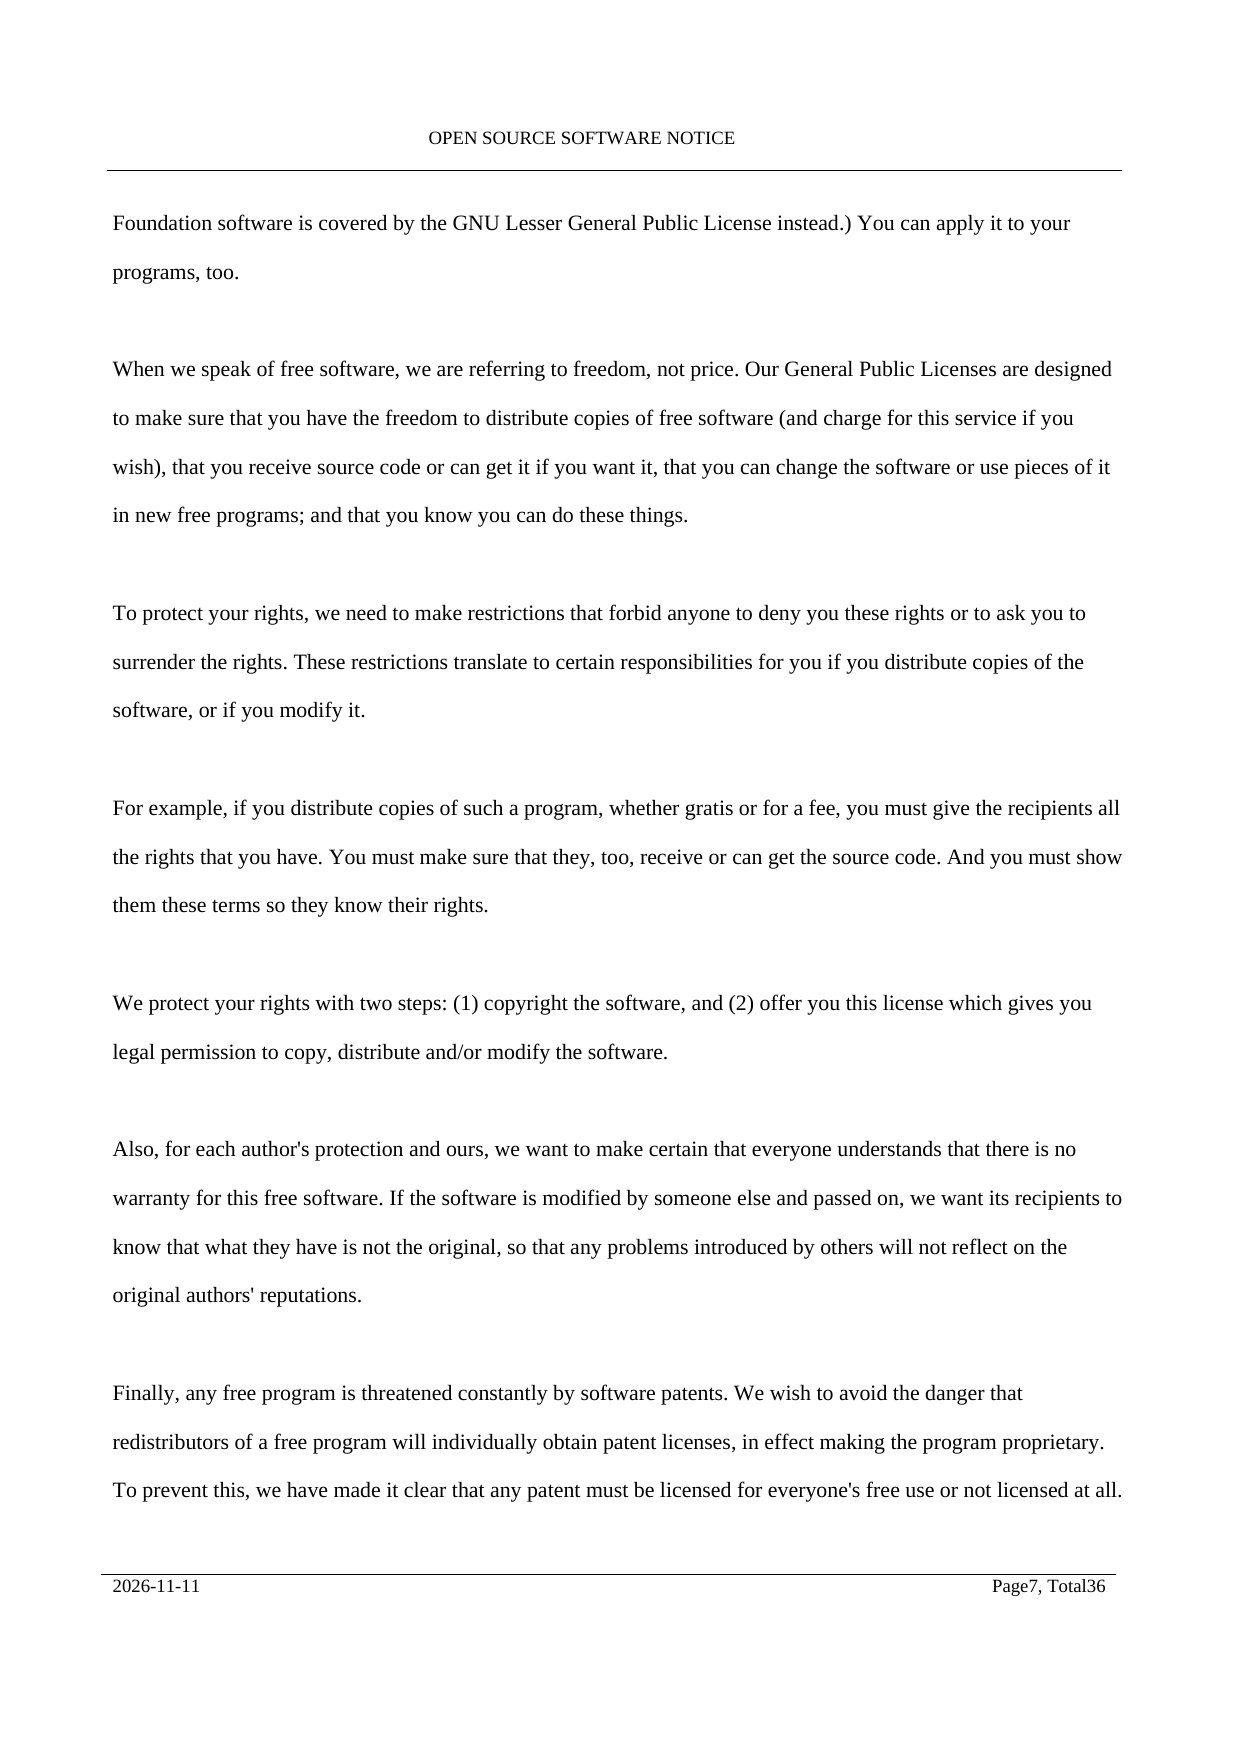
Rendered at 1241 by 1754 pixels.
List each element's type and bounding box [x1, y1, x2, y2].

text [112, 206, 1128, 1506]
